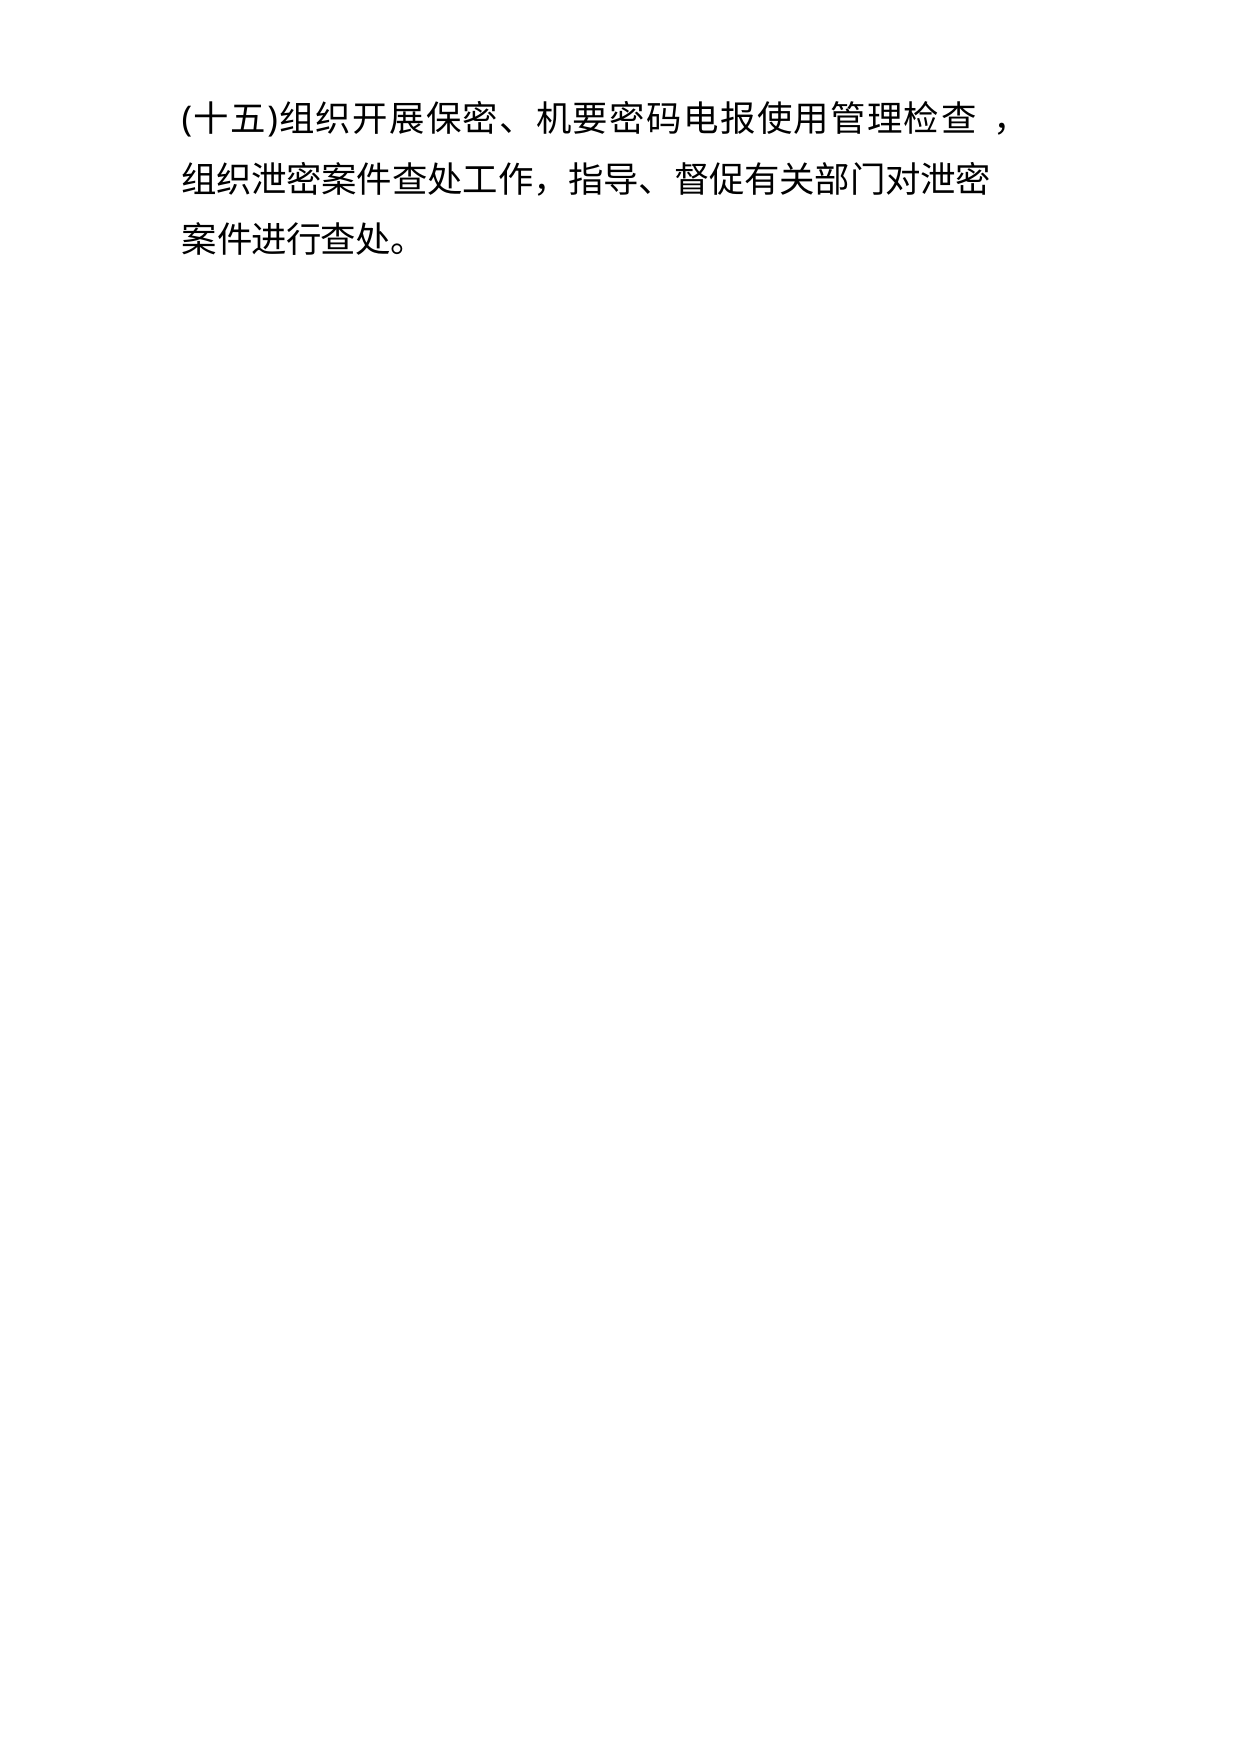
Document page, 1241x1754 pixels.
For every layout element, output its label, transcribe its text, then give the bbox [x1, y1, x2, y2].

text (十五)组织开展保密、机要密码电报使用管理检查 ，组织泄密案件查处工作，指导、督促有关部门对泄密 案件进行查处。 [181, 90, 1026, 263]
